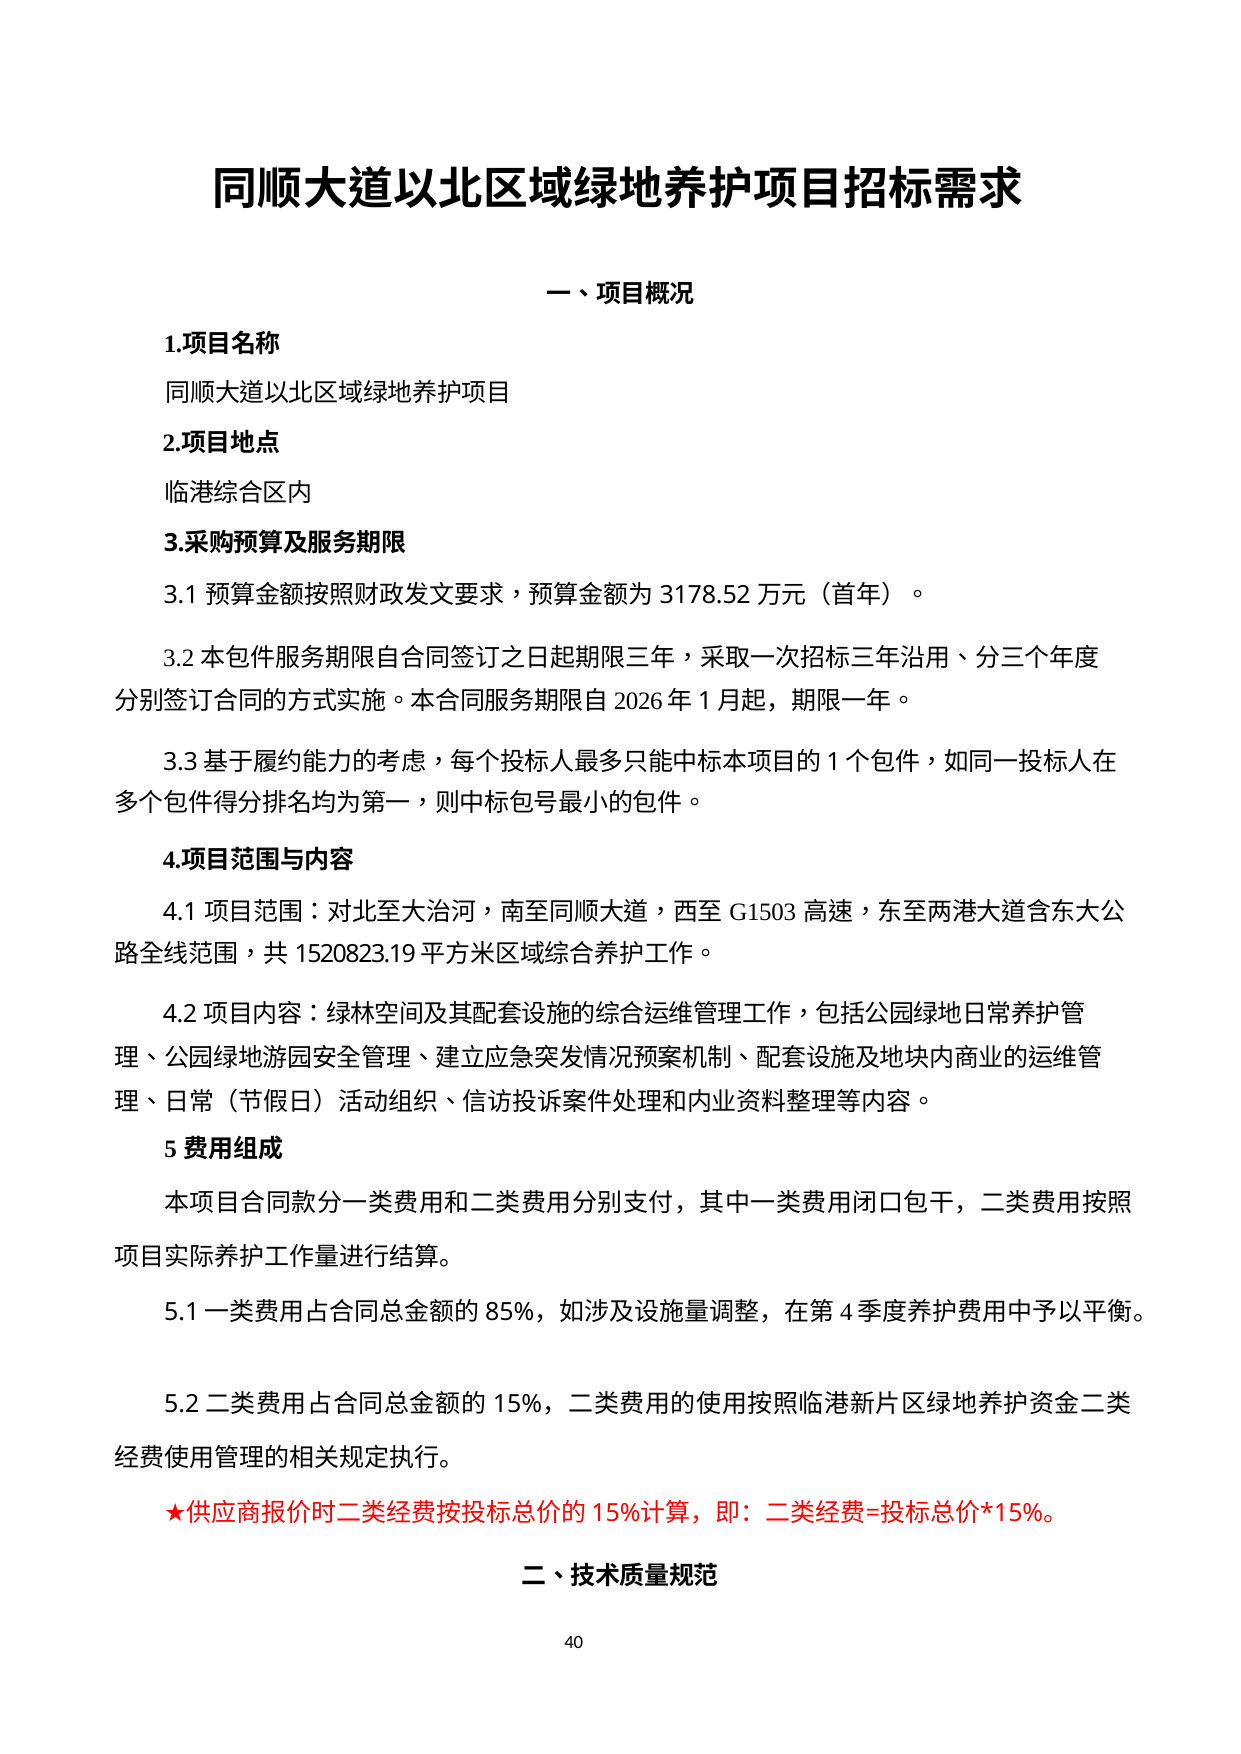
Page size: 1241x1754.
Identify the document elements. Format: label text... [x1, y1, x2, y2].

text 二、技术质量规范 [521, 1559, 1133, 1590]
text 一、项目概况 [547, 277, 1133, 308]
text 2.项目地点 [162, 427, 1133, 458]
text 同顺大道以北区域绿地养护项目 [165, 377, 1133, 408]
text 4.项目范围与内容 [163, 844, 1133, 875]
text 3.2 本包件服务期限自合同签订之日起期限三年，采取一次招标三年沿用、分三个年度分别签订合同的方式实施。本合同服务期限自2026年1月起，期限一年。 [114, 637, 1121, 717]
list ★供应商报价时二类经费按投标总价的15%计算，即：二类经费=投标总价*15%。 [114, 1492, 1133, 1528]
list 5.1一类费用占合同总金额的85%，如涉及设施量调整，在第4季度养护费用中予以平衡。 [114, 1291, 1133, 1371]
text 3.1 预算金额按照财政发文要求，预算金额为 3178.52 万元（首年）。 [114, 577, 1115, 611]
text 临港综合区内 [164, 477, 1133, 508]
text 4.1 项目范围：对北至大治河，南至同顺大道，西至 G1503 高速，东至两港大道含东大公路全线范围，共 1520823.19平方米区域综合养护工作。 [114, 894, 1125, 969]
list 5.2二类费用占合同总金额的15%，二类费用的使用按照临港新片区绿地养护资金二类经费使用管理的相关规定执行。 [114, 1383, 1133, 1474]
text 3.3 基于履约能力的考虑，每个投标人最多只能中标本项目的1个包件，如同一投标人在多个包件得分排名均为第一，则中标包号最小的包件。 [114, 743, 1121, 818]
text 同顺大道以北区域绿地养护项目招标需求 [213, 159, 1133, 216]
text 3.采购预算及服务期限 [163, 527, 1133, 558]
text 1.项目名称 [163, 327, 1133, 358]
text 4.2 项目内容：绿林空间及其配套设施的综合运维管理工作，包括公园绿地日常养护管理、公园绿地游园安全管理、建立应急突发情况预案机制、配套设施及地块内商业的运维管理、日常（节假日）活动组织、信访投诉案件处理和内业资料整理等内容。 [114, 995, 1133, 1118]
list 5 费用组成 [114, 1128, 1133, 1164]
text 本项目合同款分一类费用和二类费用分别支付，其中一类费用闭口包干，二类费用按照项目实际养护工作量进行结算。 [114, 1182, 1133, 1273]
